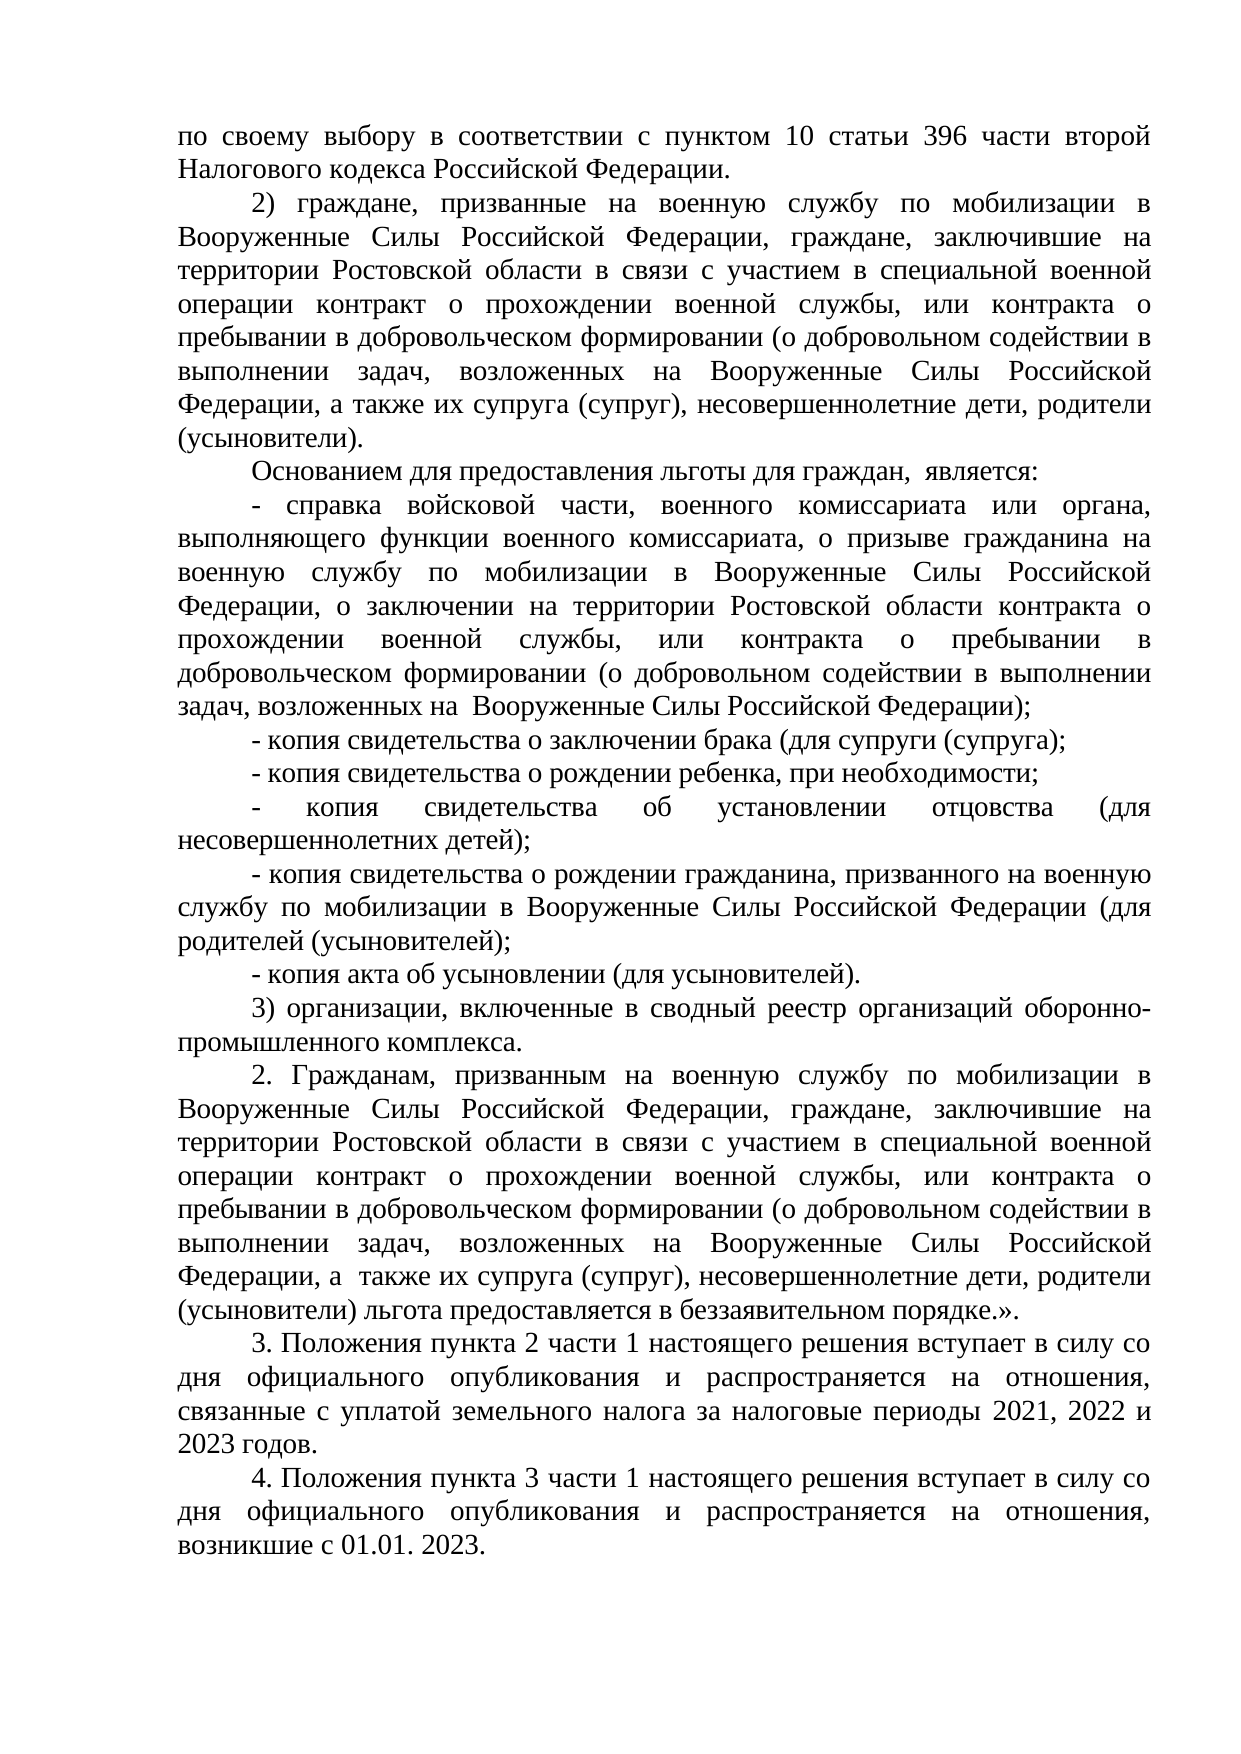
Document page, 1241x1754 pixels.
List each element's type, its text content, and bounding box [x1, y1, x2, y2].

text 3. Положения пункта 2 части 1 настоящего решения вступает в силу со дня официального опубликования и распространяется на отношения, связанные с уплатой земельного налога за налоговые периоды 2021, 2022 и 2023 годов. [177, 1326, 1152, 1460]
text - копия свидетельства о рождении ребенка, при необходимости; [177, 755, 1152, 789]
text 4. Положения пункта 3 части 1 настоящего решения вступает в силу со дня официального опубликования и распространяется на отношения, возникшие с 01.01. 2023. [177, 1460, 1152, 1560]
text 2. Гражданам, призванным на военную службу по мобилизации в Вооруженные Силы Российской Федерации, граждане, заключившие на территории Ростовской области в связи с участием в специальной военной операции контракт о прохождении военной службы, или контракта о пребывании в добровольческом формировании (о добровольном содействии в выполнении задач, возложенных на Вооруженные Силы Российской Федерации, а также их супруга (супруг), несовершеннолетние дети, родители (усыновители) льгота предоставляется в беззаявительном порядке.». [177, 1057, 1152, 1326]
text - справка войсковой части, военного комиссариата или органа, выполняющего функции военного комиссариата, о призыве гражданина на военную службу по мобилизации в Вооруженные Силы Российской Федерации, о заключении на территории Ростовской области контракта о прохождении военной службы, или контракта о пребывании в добровольческом формировании (о добровольном содействии в выполнении задач, возложенных на Вооруженные Силы Российской Федерации); [177, 487, 1152, 722]
text 3) организации, включенные в сводный реестр организаций оборонно-промышленного комплекса. [177, 990, 1152, 1057]
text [177, 118, 1152, 185]
text - копия акта об усыновлении (для усыновителей). [177, 957, 1152, 990]
text - копия свидетельства об установлении отцовства (для несовершеннолетних детей); [177, 789, 1152, 856]
text Основанием для предоставления льготы для граждан, является: [177, 453, 1152, 487]
text - копия свидетельства о рождении гражданина, призванного на военную службу по мобилизации в Вооруженные Силы Российской Федерации (для родителей (усыновителей); [177, 856, 1152, 957]
text - копия свидетельства о заключении брака (для супруги (супруга); [177, 722, 1152, 755]
text 2) граждане, призванные на военную службу по мобилизации в Вооруженные Силы Российской Федерации, граждане, заключившие на территории Ростовской области в связи с участием в специальной военной операции контракт о прохождении военной службы, или контракта о пребывании в добровольческом формировании (о добровольном содействии в выполнении задач, возложенных на Вооруженные Силы Российской Федерации, а также их супруга (супруг), несовершеннолетние дети, родители (усыновители). [177, 185, 1152, 453]
